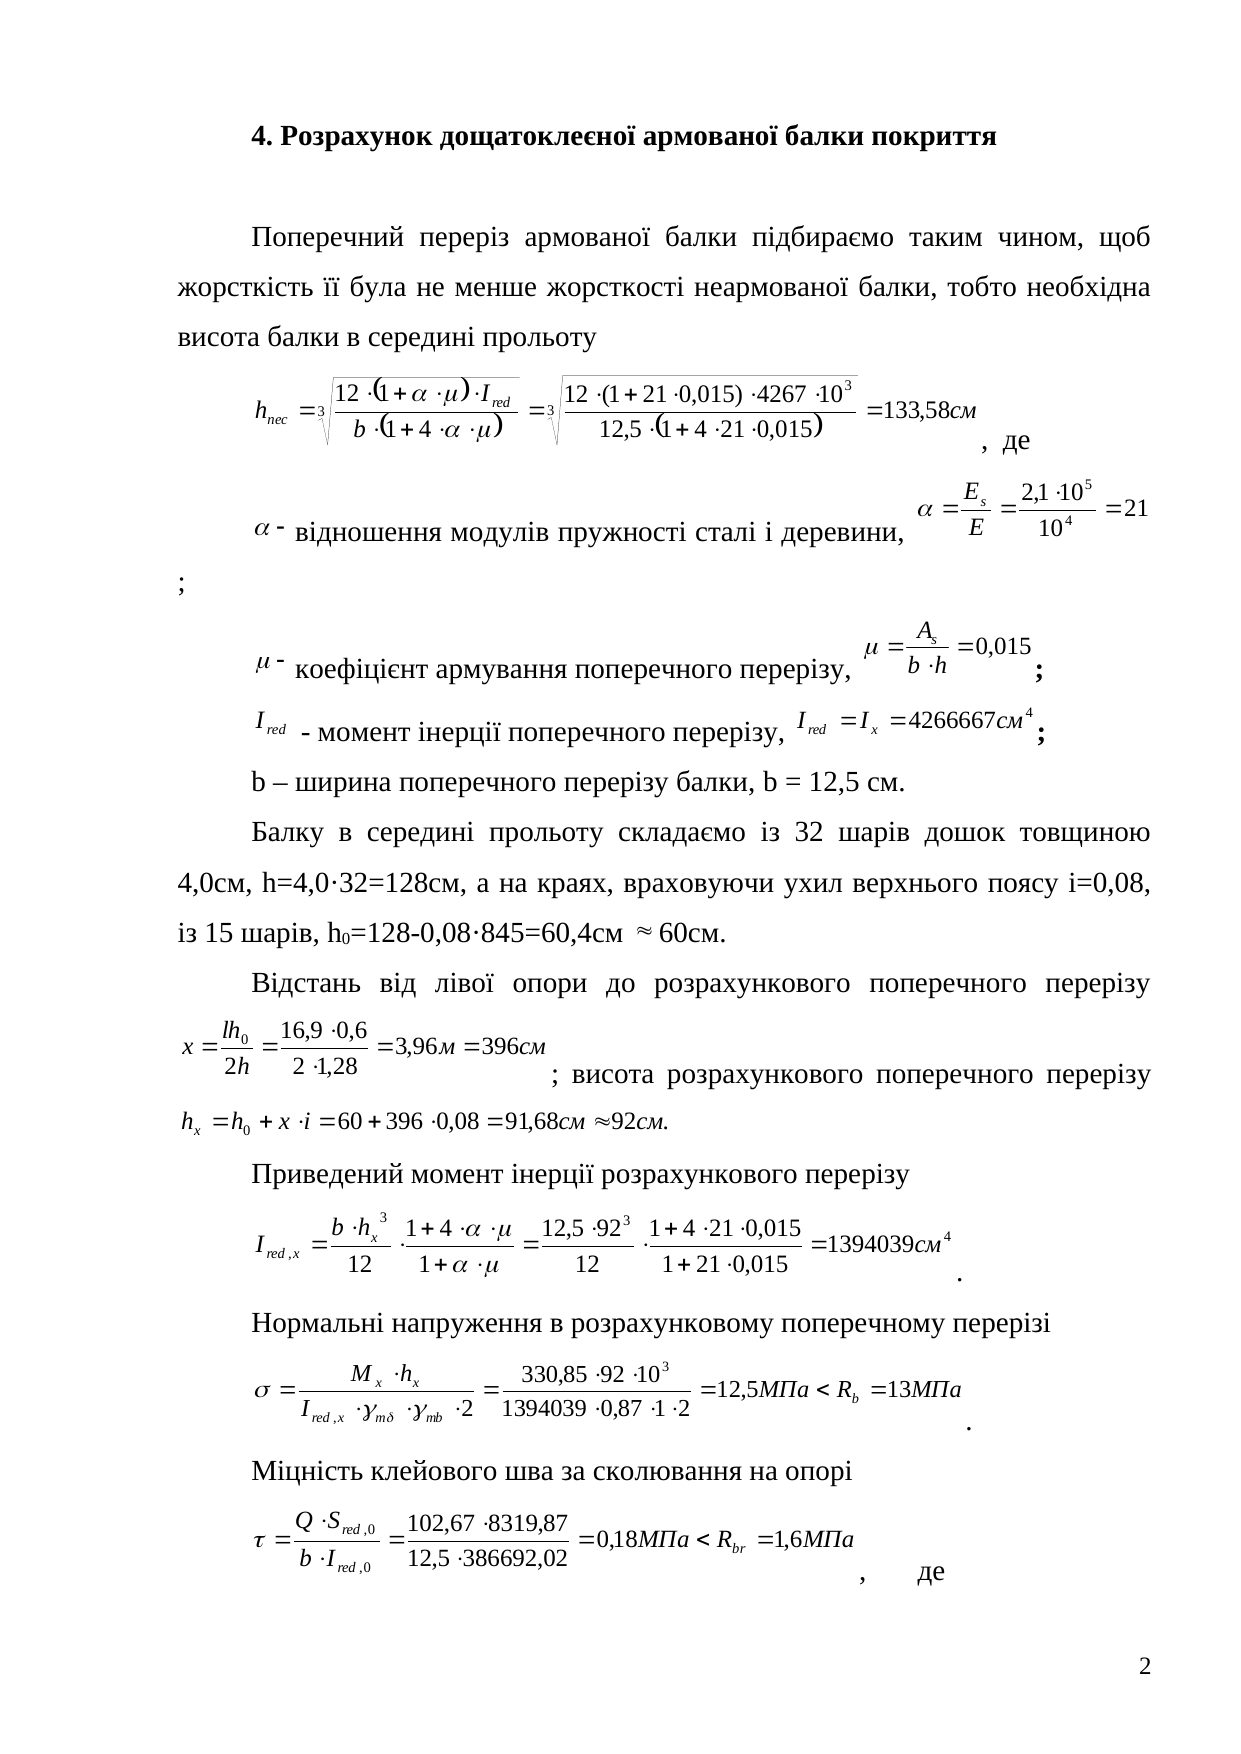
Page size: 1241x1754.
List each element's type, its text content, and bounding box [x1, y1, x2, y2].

text - момент інерції поперечного перерізу, ; [177, 702, 1152, 747]
text , де [177, 370, 1152, 456]
text Поперечний переріз армованої балки підбираємо таким чином, щоб жорсткість її була не менше жорсткості неармованої балки, тобто необхідна висота балки в середині прольоту [177, 219, 1152, 353]
text . [177, 1355, 1152, 1436]
text Міцність клейового шва за сколювання на опорі [177, 1453, 1152, 1487]
text Балку в середині прольоту складаємо із 32 шарів дошок товщиною 4,0см, h=4,0·32=128см, а на краях, враховуючи ухил верхнього поясу і=0,08, із 15 шарів, h0=128-0,08·845=60,4см 60см. [177, 814, 1152, 948]
text відношення модулів пружності сталі і деревини, ; [177, 472, 1152, 598]
text коефіцієнт армування поперечного перерізу, ; [177, 615, 1152, 685]
text . [177, 1207, 1152, 1288]
text Приведений момент інерції розрахункового перерізу [177, 1156, 1152, 1190]
text 4. Розрахунок дощатоклеєної армованої балки покриття [177, 118, 1152, 152]
text b – ширина поперечного перерізу балки, b = 12,5 см. [177, 764, 1152, 798]
text Нормальні напруження в розрахунковому поперечному перерізі [177, 1305, 1152, 1338]
text , де [177, 1503, 1152, 1586]
text Відстань від лівої опори до розрахункового поперечного перерізу ; висота розрахункового поперечного перерізу [177, 965, 1152, 1142]
